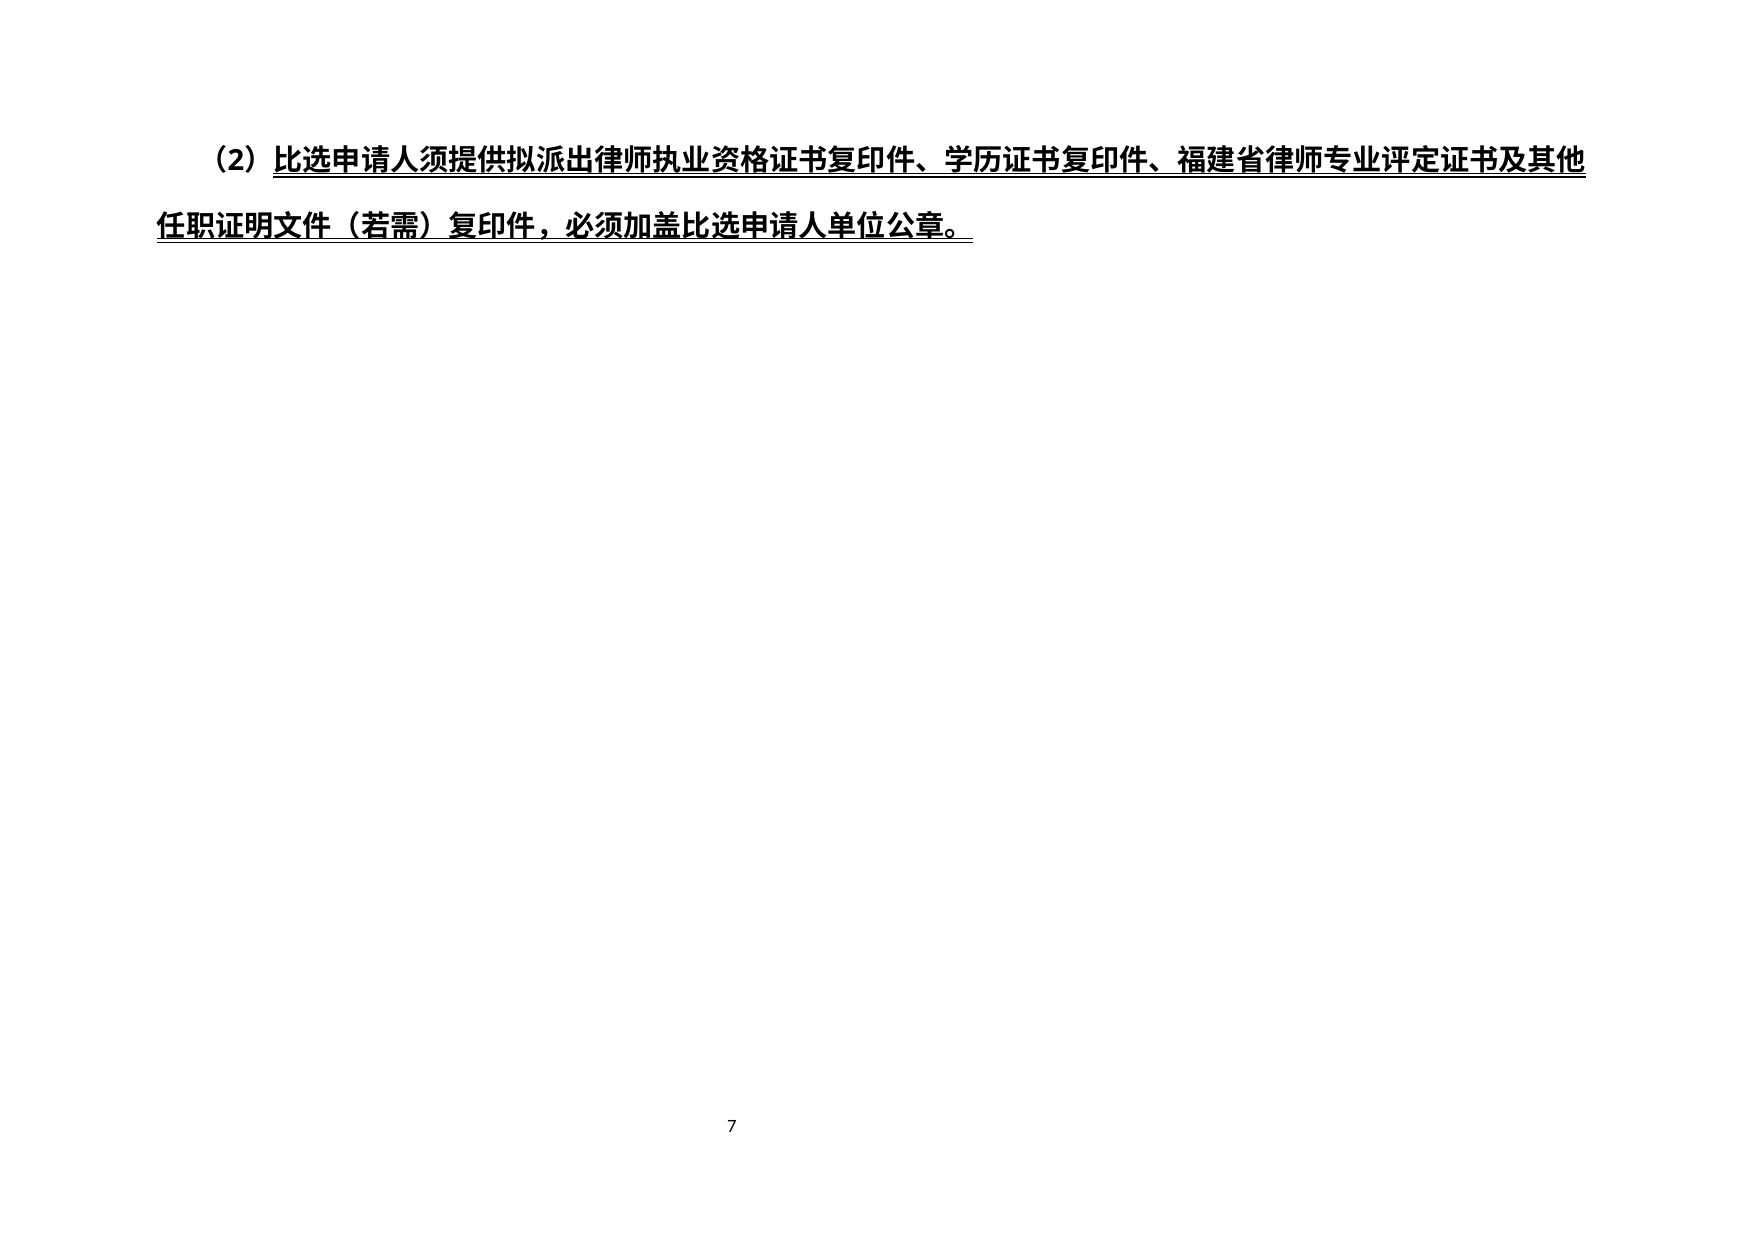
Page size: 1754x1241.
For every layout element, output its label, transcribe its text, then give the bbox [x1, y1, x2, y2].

text （2）比选申请人须提供拟派出律师执业资格证书复印件、学历证书复印件、福建省律师专业评定证书及其他任职证明文件（若需）复印件，必须加盖比选申请人单位公章。 [157, 126, 1597, 256]
